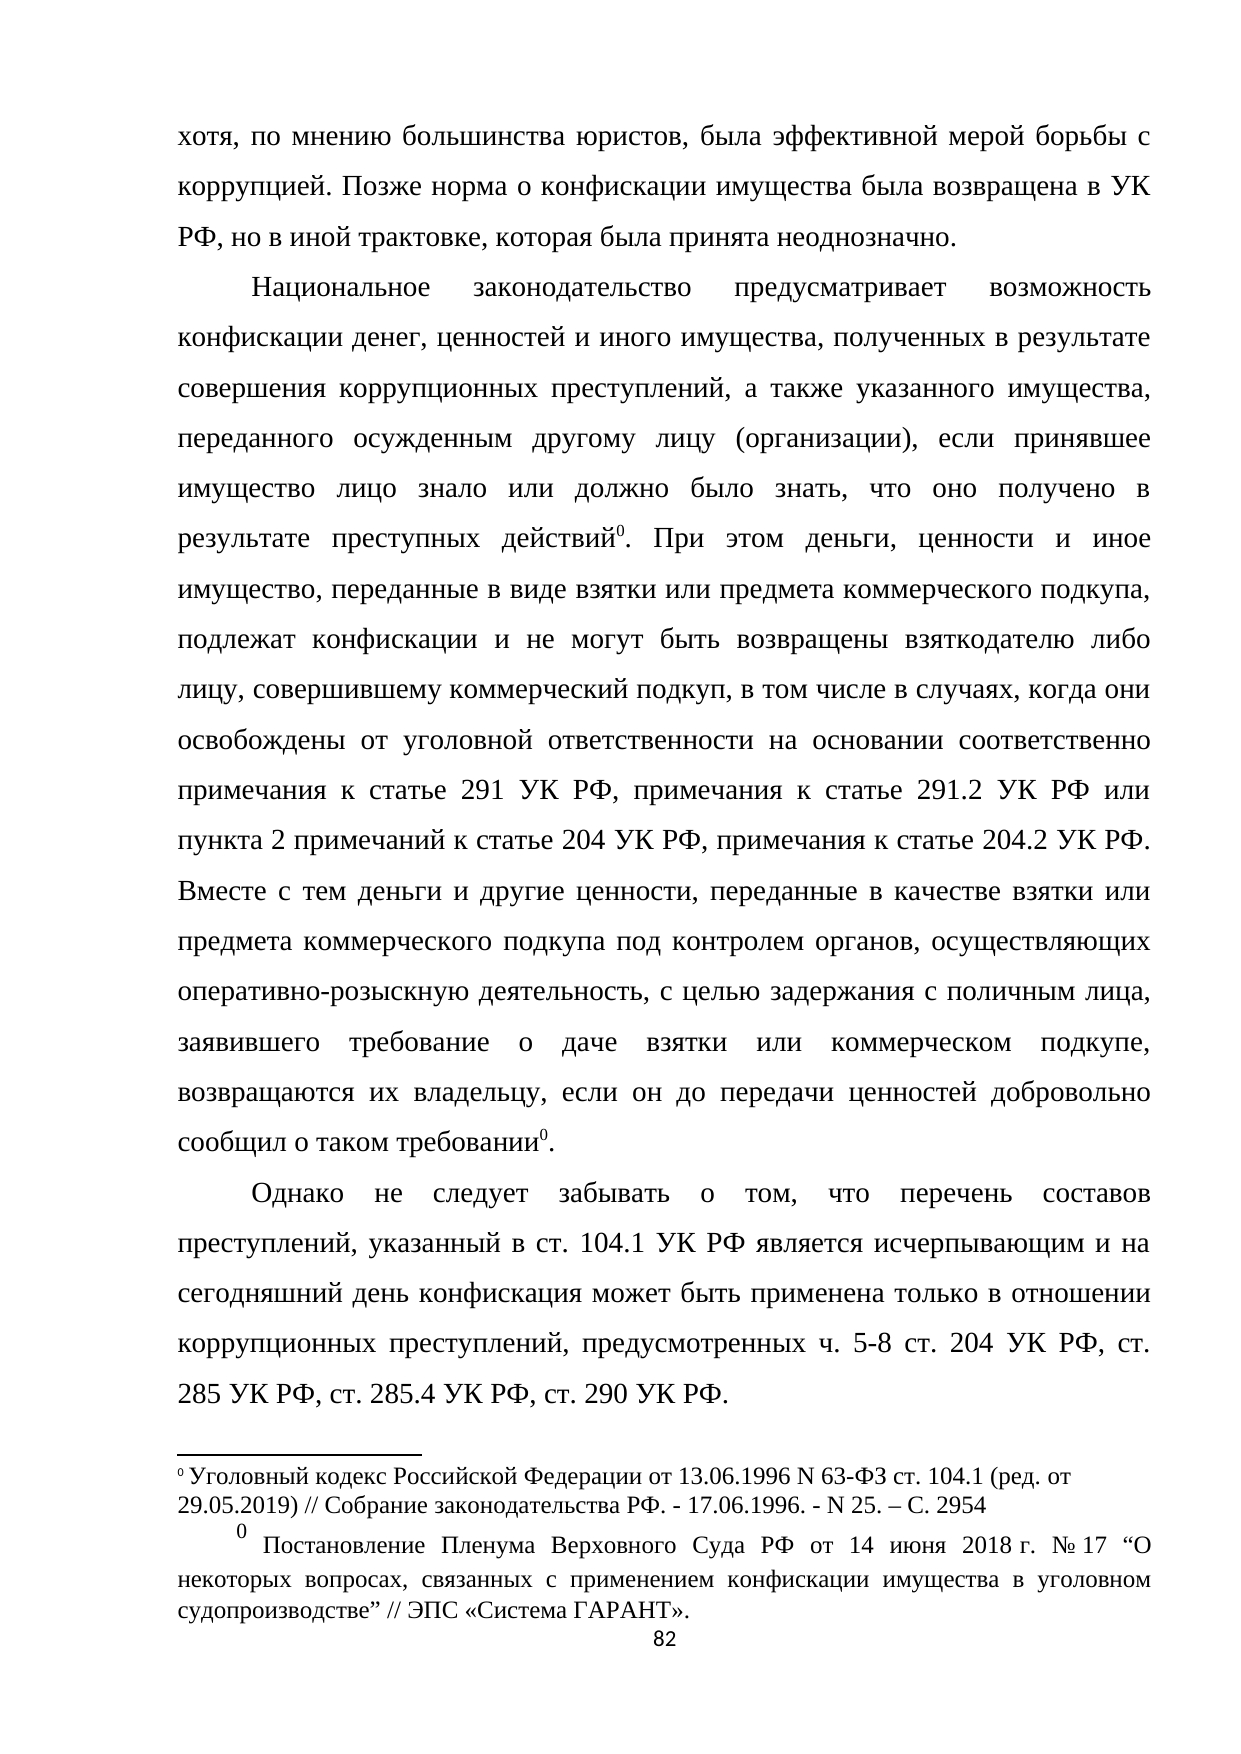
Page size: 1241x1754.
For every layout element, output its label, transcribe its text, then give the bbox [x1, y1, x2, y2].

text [177, 118, 1152, 252]
text Национальное законодательство предусматривает возможность конфискации денег, ценностей и иного имущества, полученных в результате совершения коррупционных преступлений, а также указанного имущества, переданного осужденным другому лицу (организации), если принявшее имущество лицо знало или должно было знать, что оно получено в результате преступных действий. При этом деньги, ценности и иное имущество, переданные в виде взятки или предмета коммерческого подкупа, подлежат конфискации и не могут быть возвращены взяткодателю либо лицу, совершившему коммерческий подкуп, в том числе в случаях, когда они освобождены от уголовной ответственности на основании соответственно примечания к статье 291 УК РФ, примечания к статье 291.2 УК РФ или пункта 2 примечаний к статье 204 УК РФ, примечания к статье 204.2 УК РФ. Вместе с тем деньги и другие ценности, переданные в качестве взятки или предмета коммерческого подкупа под контролем органов, осуществляющих оперативно-розыскную деятельность, с целью задержания с поличным лица, заявившего требование о даче взятки или коммерческом подкупе, возвращаются их владельцу, если он до передачи ценностей добровольно сообщил о таком требовании. [177, 269, 1152, 1158]
text Однако не следует забывать о том, что перечень составов преступлений, указанный в ст. 104.1 УК РФ является исчерпывающим и на сегодняшний день конфискация может быть применена только в отношении коррупционных преступлений, предусмотренных ч. 5-8 ст. 204 УК РФ, ст. 285 УК РФ, ст. 285.4 УК РФ, ст. 290 УК РФ. [177, 1175, 1152, 1409]
